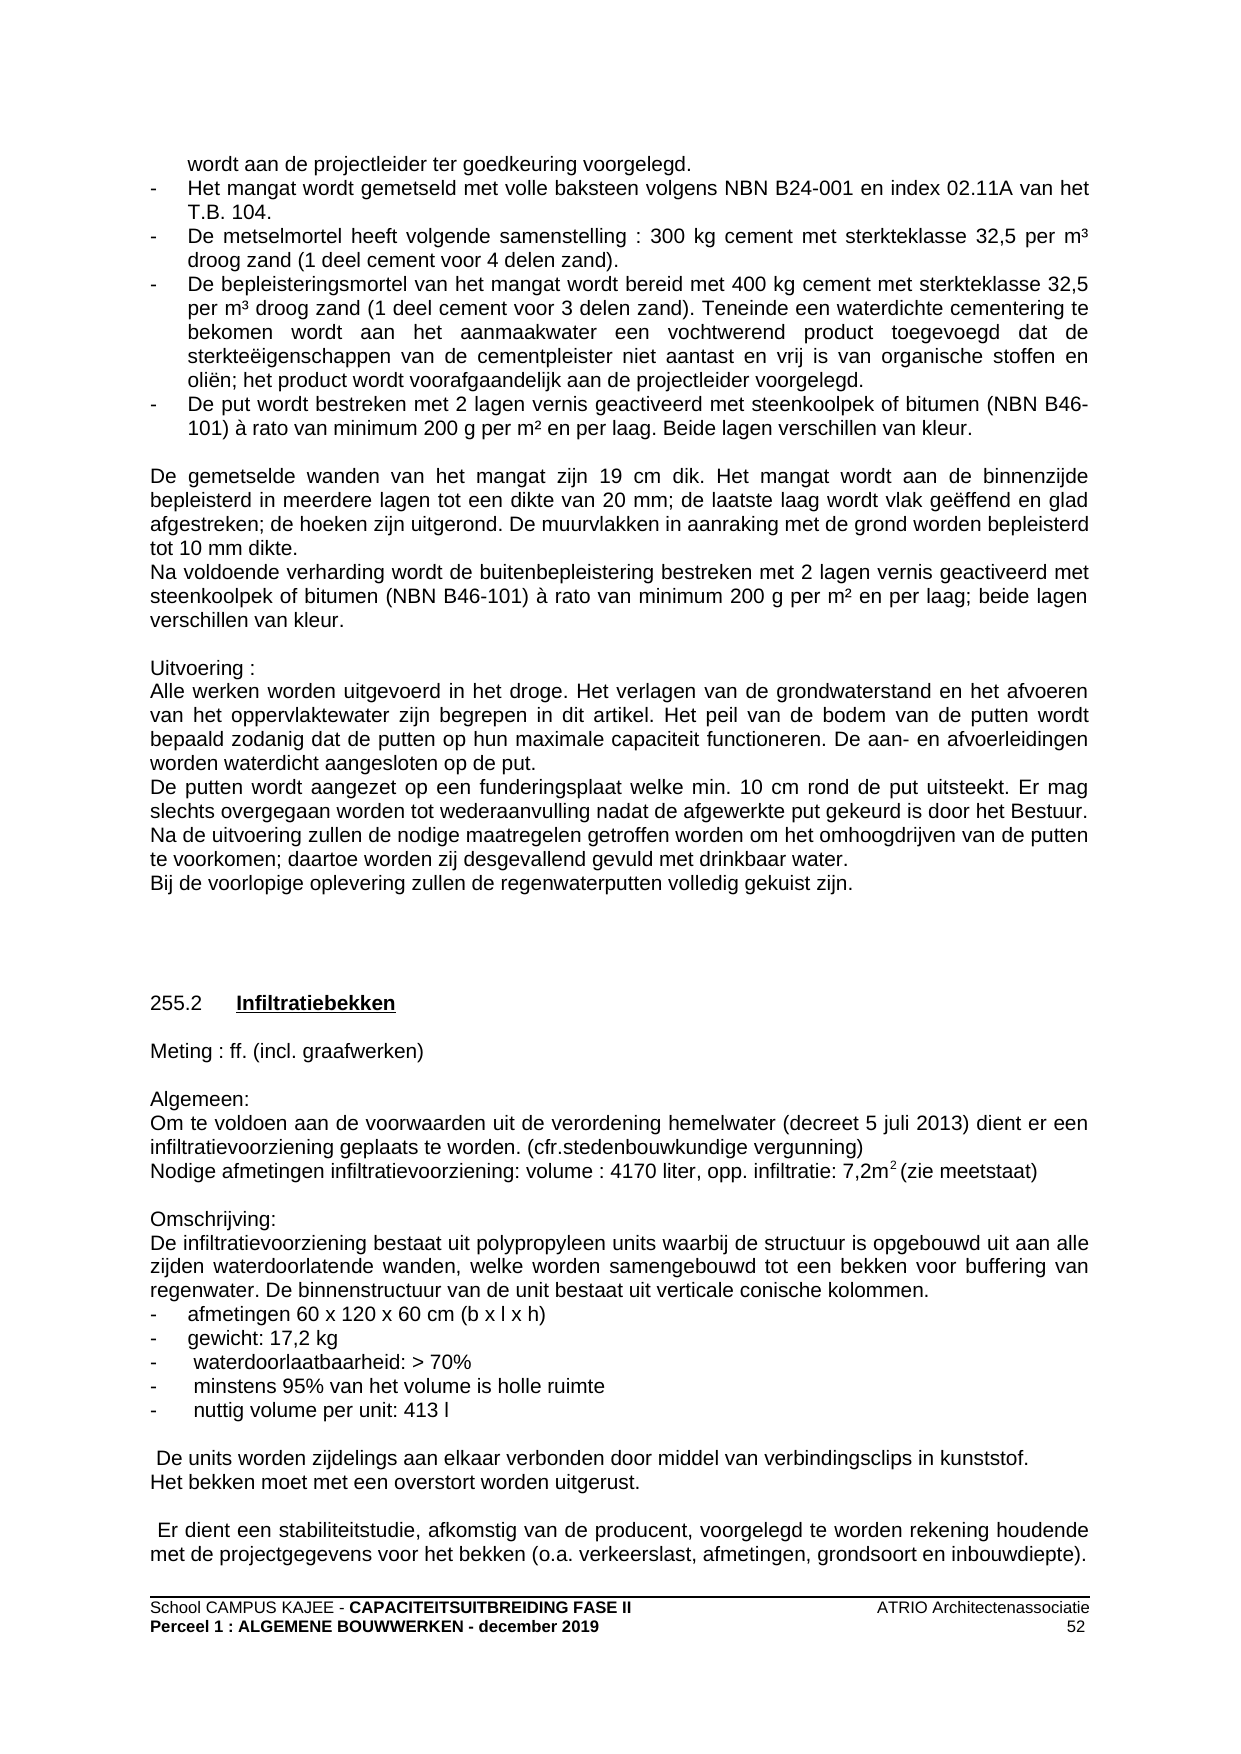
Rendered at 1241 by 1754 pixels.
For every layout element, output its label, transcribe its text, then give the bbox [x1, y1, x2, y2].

text Omschrijving: [150, 1206, 1090, 1230]
text Er dient een stabiliteitstudie, afkomstig van de producent, voorgelegd te worden rekening houdende met de projectgegevens voor het bekken (o.a. verkeerslast, afmetingen, grondsoort en inbouwdiepte). [150, 1518, 1090, 1566]
list waterdoorlaatbaarheid: > 70% [150, 1350, 1090, 1374]
text Uitvoering : [150, 655, 1090, 679]
list afmetingen 60 x 120 x 60 cm (b x l x h) [150, 1302, 1090, 1326]
text Om te voldoen aan de voorwaarden uit de verordening hemelwater (decreet 5 juli 2013) dient er een infiltratievoorziening geplaats te worden. (cfr.stedenbouwkundige vergunning) [150, 1111, 1090, 1158]
list gewicht: 17,2 kg [150, 1326, 1090, 1350]
text De putten wordt aangezet op een funderingsplaat welke min. 10 cm rond de put uitsteekt. Er mag slechts overgegaan worden tot wederaanvulling nadat de afgewerkte put gekeurd is door het Bestuur. Na de uitvoering zullen de nodige maatregelen getroffen worden om het omhoogdrijven van de putten te voorkomen; daartoe worden zij desgevallend gevuld met drinkbaar water. [150, 775, 1090, 871]
list nuttig volume per unit: 413 l [150, 1398, 1090, 1422]
list De bepleisteringsmortel van het mangat wordt bereid met 400 kg cement met sterkteklasse 32,5 per m³ droog zand (1 deel cement voor 3 delen zand). Teneinde een waterdichte cementering te bekomen wordt aan het aanmaakwater een vochtwerend product toegevoegd dat de sterkteëigenschappen van de cementpleister niet aantast en vrij is van organische stoffen en oliën; het product wordt voorafgaandelijk aan de projectleider voorgelegd. [150, 272, 1090, 392]
list De metselmortel heeft volgende samenstelling : 300 kg cement met sterkteklasse 32,5 per m³ droog zand (1 deel cement voor 4 delen zand). [150, 224, 1090, 272]
text Na voldoende verharding wordt de buitenbepleistering bestreken met 2 lagen vernis geactiveerd met steenkoolpek of bitumen (NBN B46-101) à rato van minimum 200 g per m² en per laag; beide lagen verschillen van kleur. [150, 559, 1090, 631]
list De put wordt bestreken met 2 lagen vernis geactiveerd met steenkoolpek of bitumen (NBN B46-101) à rato van minimum 200 g per m² en per laag. Beide lagen verschillen van kleur. [150, 392, 1090, 440]
text De units worden zijdelings aan elkaar verbonden door middel van verbindingsclips in kunststof. [150, 1446, 1090, 1470]
list minstens 95% van het volume is holle ruimte [150, 1374, 1090, 1398]
text Het bekken moet met een overstort worden uitgerust. [150, 1470, 1090, 1494]
list Het mangat wordt gemetseld met volle baksteen volgens NBN B24-001 en index 02.11A van het T.B. 104. [150, 176, 1090, 224]
text Meting : ff. (incl. graafwerken) [150, 1039, 1090, 1063]
text Nodige afmetingen infiltratievoorziening: volume : 4170 liter, opp. infiltratie: 7,2m2 (zie meetstaat) [150, 1158, 1090, 1182]
text Bij de voorlopige oplevering zullen de regenwaterputten volledig gekuist zijn. [150, 871, 1090, 895]
subtitle 255.2 Infiltratiebekken [150, 991, 1090, 1039]
text Alle werken worden uitgevoerd in het droge. Het verlagen van de grondwaterstand en het afvoeren van het oppervlaktewater zijn begrepen in dit artikel. Het peil van de bodem van de putten wordt bepaald zodanig dat de putten op hun maximale capaciteit functioneren. De aan- en afvoerleidingen worden waterdicht aangesloten op de put. [150, 679, 1090, 775]
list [150, 152, 1090, 176]
text Algemeen: [150, 1087, 1090, 1111]
text De infiltratievoorziening bestaat uit polypropyleen units waarbij de structuur is opgebouwd uit aan alle zijden waterdoorlatende wanden, welke worden samengebouwd tot een bekken voor buffering van regenwater. De binnenstructuur van de unit bestaat uit verticale conische kolommen. [150, 1230, 1090, 1302]
text De gemetselde wanden van het mangat zijn 19 cm dik. Het mangat wordt aan de binnenzijde bepleisterd in meerdere lagen tot een dikte van 20 mm; de laatste laag wordt vlak geëffend en glad afgestreken; de hoeken zijn uitgerond. De muurvlakken in aanraking met de grond worden bepleisterd tot 10 mm dikte. [150, 464, 1090, 559]
